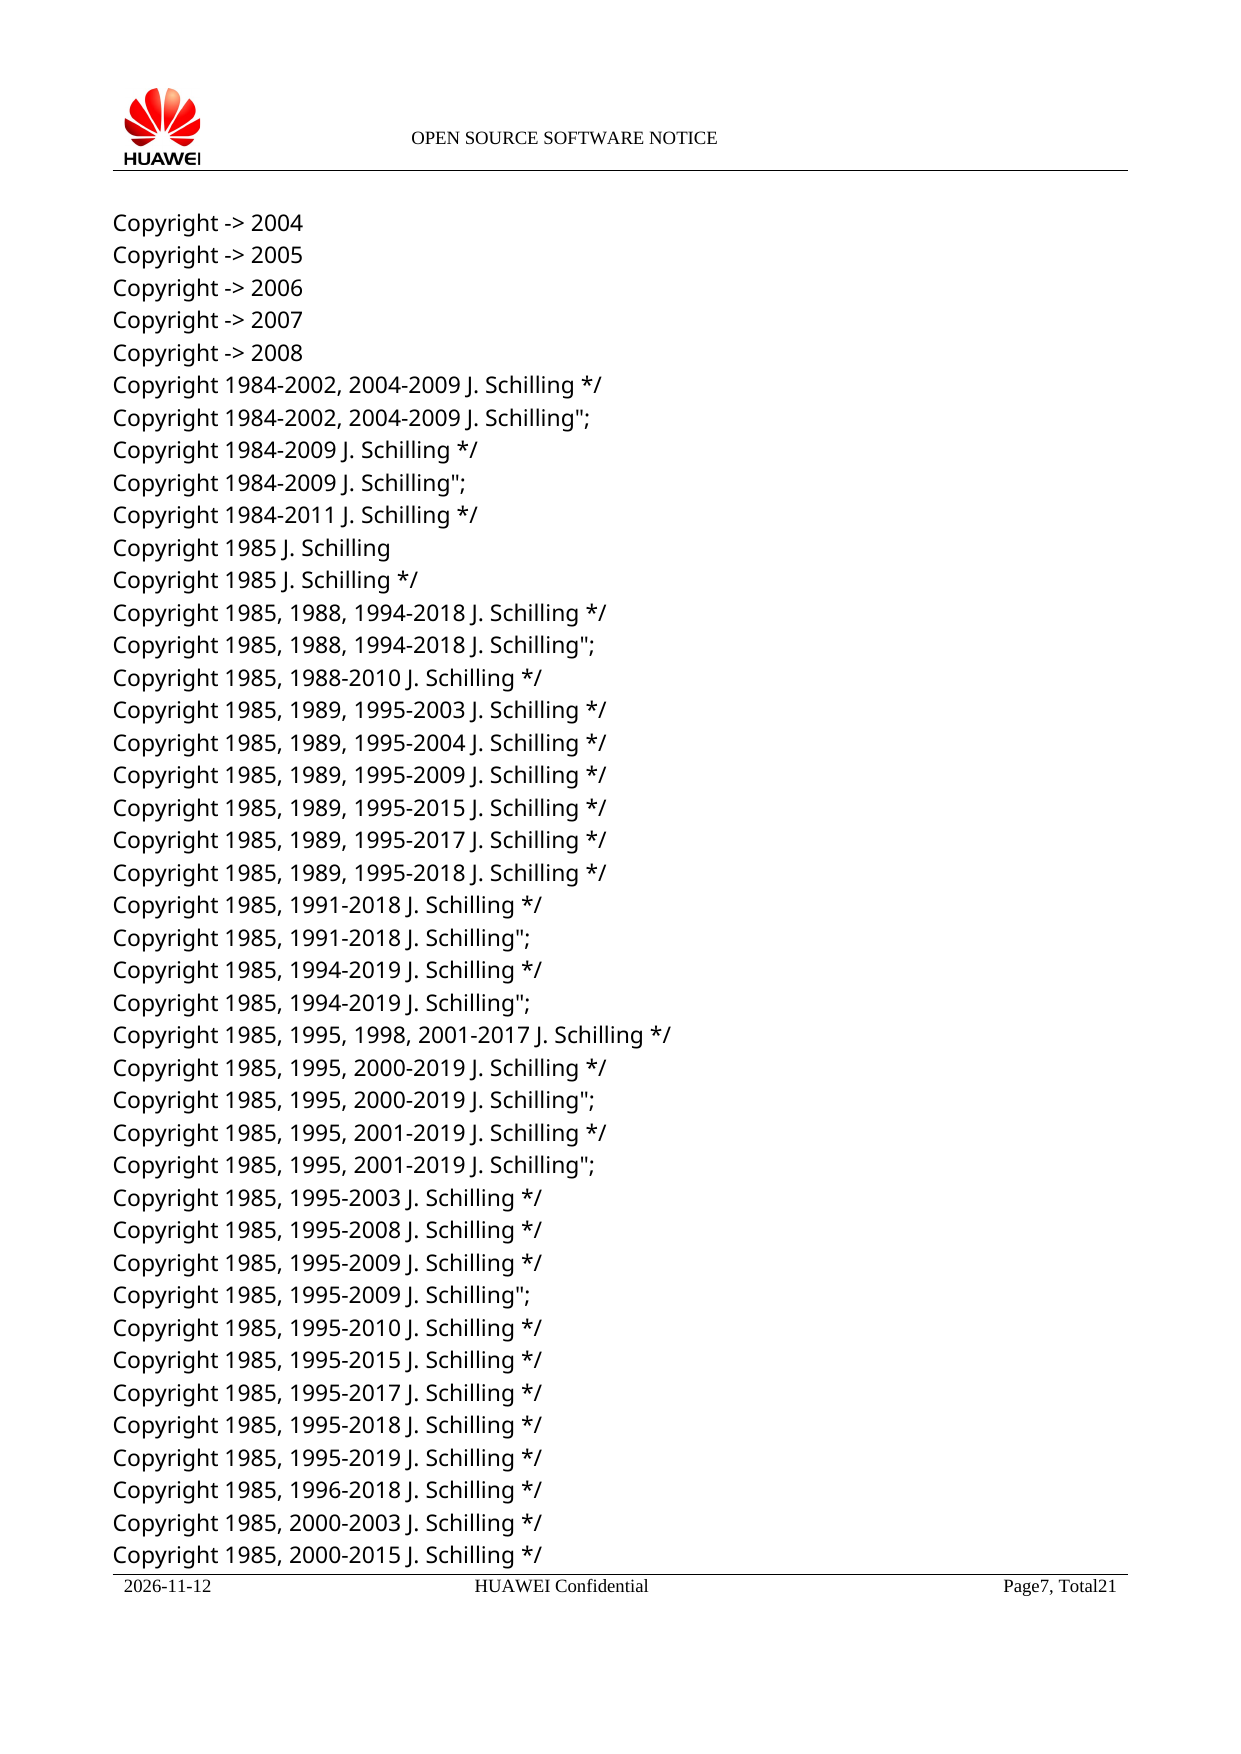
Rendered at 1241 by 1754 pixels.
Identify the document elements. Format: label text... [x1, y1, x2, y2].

text Copyright 1984-2002, 2004-2009 J. Schilling"; [112, 401, 1128, 434]
text Copyright -> 2006 [112, 271, 1128, 304]
text Copyright 1985, 1989, 1995-2017 J. Schilling */ [112, 824, 1128, 856]
text Copyright 1984-2009 J. Schilling"; [112, 466, 1128, 499]
text Copyright 1985, 1989, 1995-2003 J. Schilling */ [112, 694, 1128, 726]
picture [124, 88, 201, 165]
text Copyright 1985, 1995-2015 J. Schilling */ [112, 1344, 1128, 1376]
text Copyright 1985, 1995-2017 J. Schilling */ [112, 1376, 1128, 1409]
text Copyright 1985, 1995, 2001-2019 J. Schilling"; [112, 1149, 1128, 1181]
text Copyright -> 2008 [112, 336, 1128, 369]
text Copyright -> 2004 [112, 206, 1128, 239]
text Copyright 1985, 1994-2019 J. Schilling */ [112, 954, 1128, 986]
text Copyright 1985, 1995, 2001-2019 J. Schilling */ [112, 1116, 1128, 1149]
text Copyright 1985, 1989, 1995-2015 J. Schilling */ [112, 791, 1128, 824]
text Copyright 1985 J. Schilling [112, 531, 1128, 564]
text Copyright 1985, 2000-2015 J. Schilling */ [112, 1539, 1128, 1571]
text Copyright 1984-2009 J. Schilling */ [112, 434, 1128, 466]
text Copyright 1985, 1995-2010 J. Schilling */ [112, 1311, 1128, 1344]
text Copyright 1985, 1989, 1995-2009 J. Schilling */ [112, 759, 1128, 791]
text Copyright 1985, 1995-2009 J. Schilling"; [112, 1279, 1128, 1311]
text Copyright 1985, 1991-2018 J. Schilling */ [112, 889, 1128, 921]
text Copyright -> 2005 [112, 239, 1128, 271]
text Copyright 1985, 1995-2003 J. Schilling */ [112, 1181, 1128, 1214]
text Copyright 1985, 2000-2003 J. Schilling */ [112, 1506, 1128, 1539]
text Copyright 1985, 1988, 1994-2018 J. Schilling"; [112, 629, 1128, 661]
text Copyright 1985, 1994-2019 J. Schilling"; [112, 986, 1128, 1019]
text Copyright 1985, 1988-2010 J. Schilling */ [112, 661, 1128, 694]
text Copyright 1985, 1995, 1998, 2001-2017 J. Schilling */ [112, 1019, 1128, 1051]
text Copyright 1985, 1991-2018 J. Schilling"; [112, 921, 1128, 954]
text Copyright 1985 J. Schilling */ [112, 564, 1128, 596]
text Copyright -> 2007 [112, 304, 1128, 336]
text Copyright 1985, 1988, 1994-2018 J. Schilling */ [112, 596, 1128, 629]
text Copyright 1985, 1995-2009 J. Schilling */ [112, 1246, 1128, 1279]
text Copyright 1985, 1995-2018 J. Schilling */ [112, 1409, 1128, 1441]
text Copyright 1985, 1995-2008 J. Schilling */ [112, 1214, 1128, 1246]
text Copyright 1984-2011 J. Schilling */ [112, 499, 1128, 531]
text Copyright 1985, 1995, 2000-2019 J. Schilling */ [112, 1051, 1128, 1084]
text Copyright 1985, 1989, 1995-2004 J. Schilling */ [112, 726, 1128, 759]
text Copyright 1985, 1996-2018 J. Schilling */ [112, 1474, 1128, 1506]
text Copyright 1985, 1995, 2000-2019 J. Schilling"; [112, 1084, 1128, 1116]
text Copyright 1985, 1995-2019 J. Schilling */ [112, 1441, 1128, 1474]
text Copyright 1985, 1989, 1995-2018 J. Schilling */ [112, 856, 1128, 889]
text Copyright 1984-2002, 2004-2009 J. Schilling */ [112, 369, 1128, 401]
